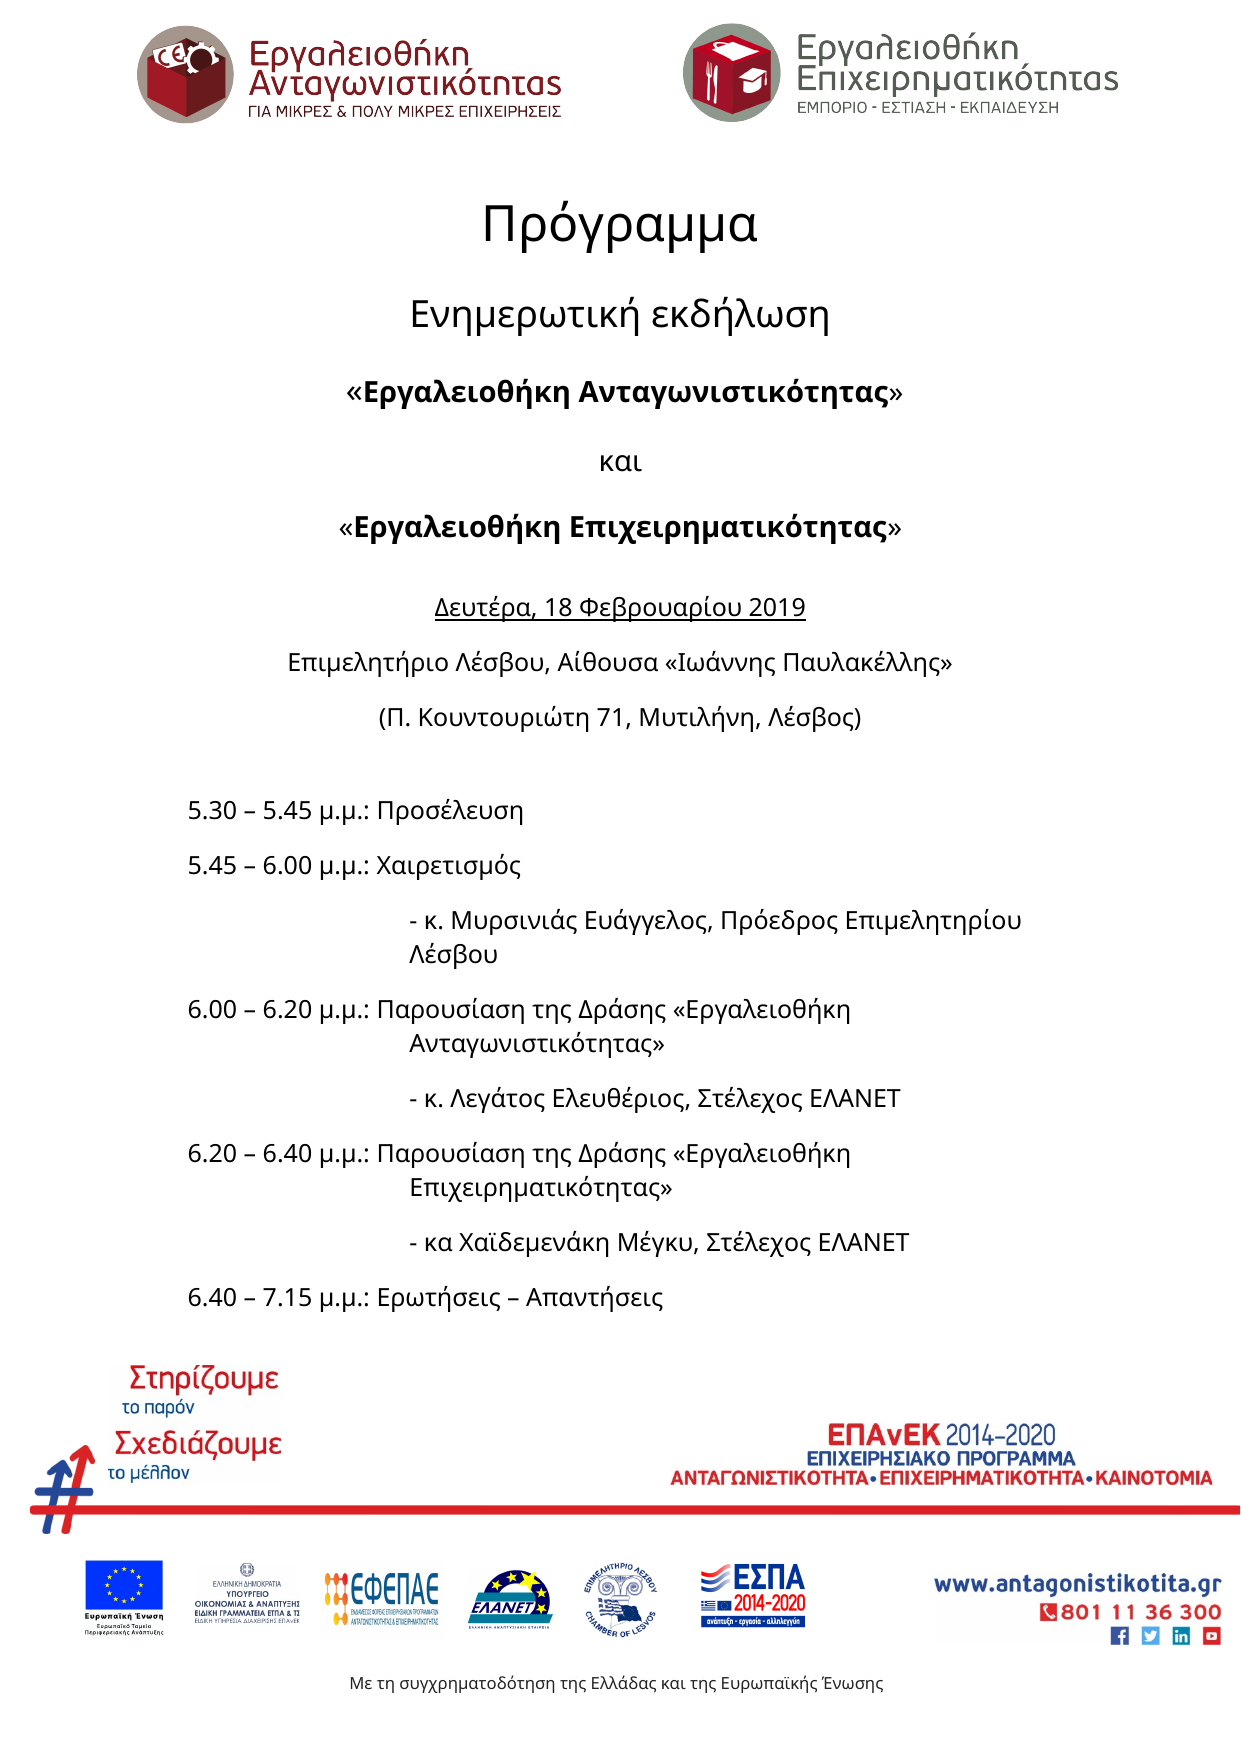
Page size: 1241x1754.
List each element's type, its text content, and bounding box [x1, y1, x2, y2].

picture [29, 1365, 1241, 1534]
text 5.30 – 5.45 μ.μ.: Προσέλευση [187, 793, 1053, 827]
text Πρόγραμμα [187, 188, 1053, 257]
picture [467, 1569, 554, 1629]
text 5.45 – 6.00 μ.μ.: Χαιρετισμός [187, 848, 1053, 882]
picture [666, 11, 1132, 135]
picture [320, 1561, 444, 1641]
text Δευτέρα, 18 Φεβρουαρίου 2019 [187, 590, 1053, 624]
picture [84, 1559, 164, 1638]
text Ενημερωτική εκδήλωση [187, 288, 1053, 339]
text και [187, 440, 1053, 480]
picture [195, 1563, 300, 1623]
text Επιμελητήριο Λέσβου, Αίθουσα «Ιωάννης Παυλακέλλης» [187, 645, 1053, 679]
picture [698, 1562, 808, 1629]
text «Εργαλειοθήκη Επιχειρηματικότητας» [187, 507, 1053, 546]
text 6.20 – 6.40 μ.μ.: Παρουσίαση της Δράσης «Εργαλειοθήκη Επιχειρηματικότητας» [187, 1135, 1088, 1203]
text «Εργαλειοθήκη Ανταγωνιστικότητας» [187, 367, 1053, 412]
picture [582, 1562, 658, 1638]
text - κ. Μυρσινιάς Ευάγγελος, Πρόεδρος Επιμελητηρίου Λέσβου [187, 902, 1053, 971]
text 6.40 – 7.15 μ.μ.: Ερωτήσεις – Απαντήσεις [187, 1279, 1088, 1313]
text (Π. Κουντουριώτη 71, Μυτιλήνη, Λέσβος) [187, 700, 1053, 734]
picture [127, 6, 581, 143]
text - κα Χαϊδεμενάκη Μέγκυ, Στέλεχος ΕΛΑΝΕΤ [409, 1224, 1088, 1258]
picture [934, 1573, 1222, 1645]
text 6.00 – 6.20 μ.μ.: Παρουσίαση της Δράσης «Εργαλειοθήκη Ανταγωνιστικότητας» [187, 991, 1088, 1059]
text - κ. Λεγάτος Ελευθέριος, Στέλεχος ΕΛΑΝΕΤ [409, 1080, 1088, 1114]
